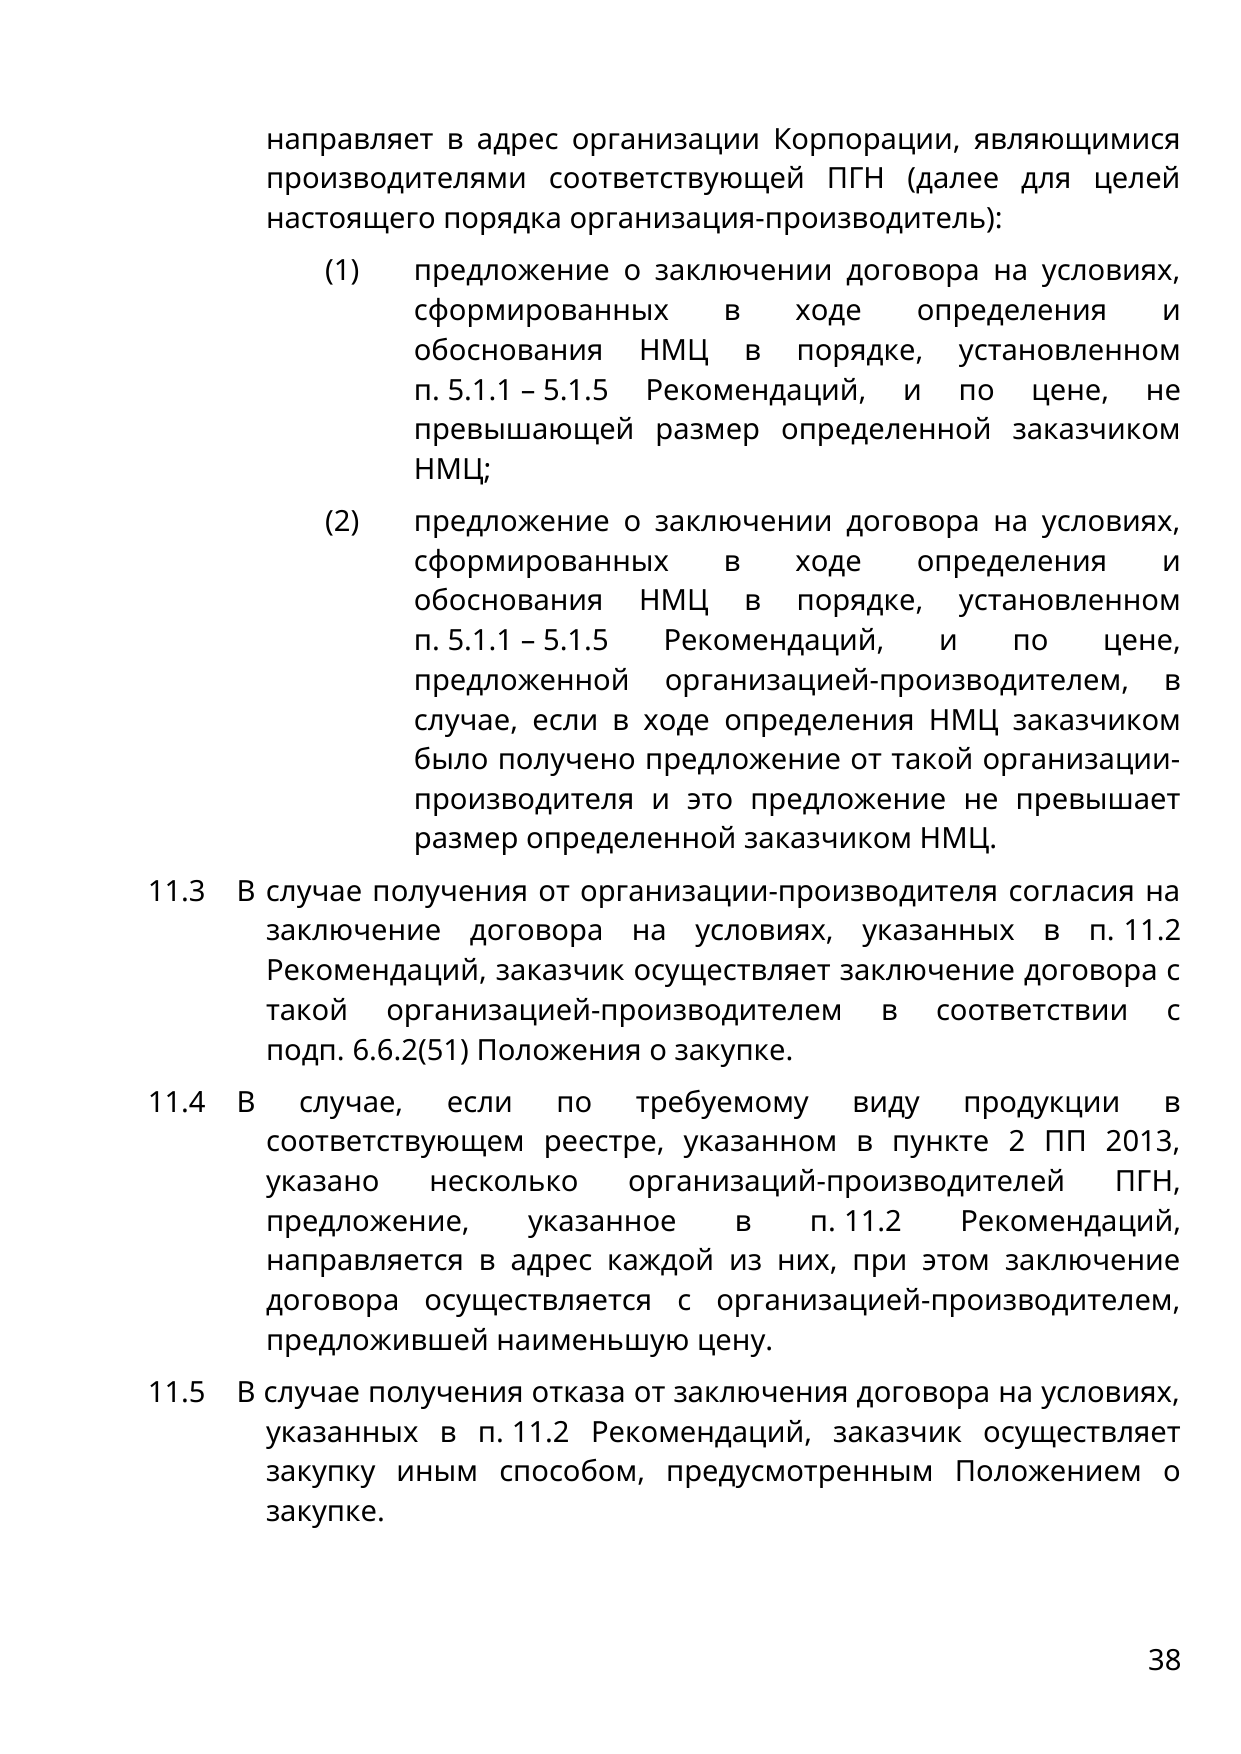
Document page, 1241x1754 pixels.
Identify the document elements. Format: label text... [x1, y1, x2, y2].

list предложение о заключении договора на условиях, сформированных в ходе определения и обоснования НМЦ в порядке, установленном п. 5.1.1 – 5.1.5 Рекомендаций, и по цене, не превышающей размер определенной заказчиком НМЦ; [325, 250, 1181, 488]
text В случае получения от организации-производителя согласия на заключение договора на условиях, указанных в п. 11.2 Рекомендаций, заказчик осуществляет заключение договора с такой организацией-производителем в соответствии с подп. 6.6.2(51) Положения о закупке. [148, 870, 1181, 1068]
text В случае получения отказа от заключения договора на условиях, указанных в п. 11.2 Рекомендаций, заказчик осуществляет закупку иным способом, предусмотренным Положением о закупке. [148, 1371, 1181, 1530]
text В случае, если по требуемому виду продукции в соответствующем реестре, указанном в пункте 2 ПП 2013, указано несколько организаций-производителей ПГН, предложение, указанное в п. 11.2 Рекомендаций, направляется в адрес каждой из них, при этом заключение договора осуществляется с организацией-производителем, предложившей наименьшую цену. [148, 1081, 1181, 1359]
list предложение о заключении договора на условиях, сформированных в ходе определения и обоснования НМЦ в порядке, установленном п. 5.1.1 – 5.1.5 Рекомендаций, и по цене, предложенной организацией-производителем, в случае, если в ходе определения НМЦ заказчиком было получено предложение от такой организации-производителя и это предложение не превышает размер определенной заказчиком НМЦ. [325, 500, 1181, 857]
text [148, 118, 1181, 237]
